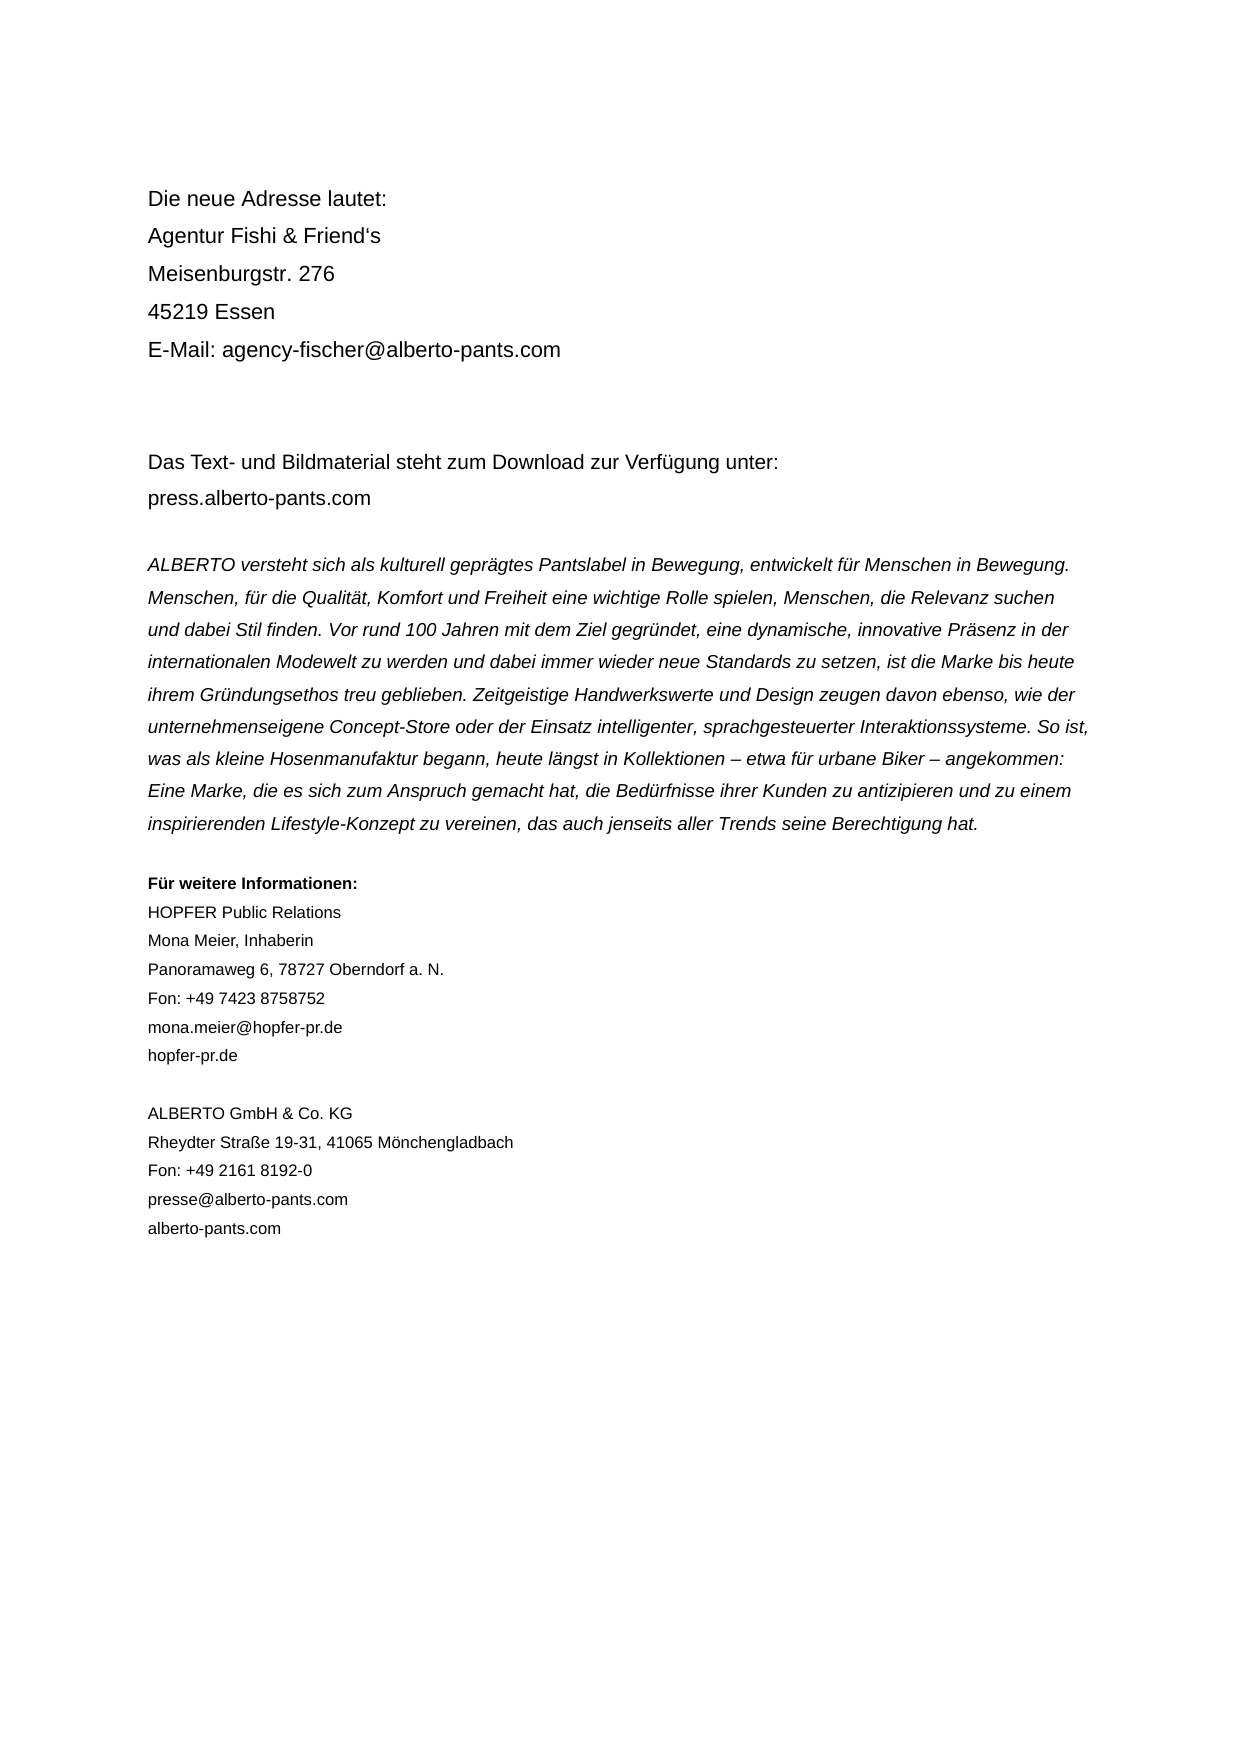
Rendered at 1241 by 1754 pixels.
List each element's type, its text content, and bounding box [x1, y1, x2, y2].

text 45219 Essen [148, 299, 1093, 324]
text Agentur Fishi & Friend‘s [148, 223, 1093, 248]
text Fon: +49 7423 8758752 [148, 989, 1172, 1008]
text Die neue Adresse lautet: [148, 185, 1093, 211]
text Meisenburgstr. 276 [148, 261, 1093, 286]
text ALBERTO GmbH & Co. KG [148, 1104, 1172, 1123]
text Für weitere Informationen: [148, 874, 1093, 893]
text presse@alberto-pants.com [148, 1190, 1172, 1209]
text Fon: +49 2161 8192-0 [148, 1161, 1172, 1180]
text ALBERTO versteht sich als kulturell geprägtes Pantslabel in Bewegung, entwickelt für Menschen in Bewegung. Menschen, für die Qualität, Komfort und Freiheit eine wichtige Rolle spielen, Menschen, die Relevanz suchen und dabei Stil finden. Vor rund 100 Jahren mit dem Ziel gegründet, eine dynamische, innovative Präsenz in der internationalen Modewelt zu werden und dabei immer wieder neue Standards zu setzen, ist die Marke bis heute ihrem Gründungsethos treu geblieben. Zeitgeistige Handwerkswerte und Design zeugen davon ebenso, wie der unternehmenseigene Concept-Store oder der Einsatz intelligenter, sprachgesteuerter Interaktionssysteme. So ist, was als kleine Hosenmanufaktur begann, heute längst in Kollektionen – etwa für urbane Biker – angekommen: Eine Marke, die es sich zum Anspruch gemacht hat, die Bedürfnisse ihrer Kunden zu antizipieren und zu einem inspirierenden Lifestyle-Konzept zu vereinen, das auch jenseits aller Trends seine Berechtigung hat. [148, 554, 1093, 834]
text Mona Meier, Inhaberin [148, 931, 1211, 950]
text HOPFER Public Relations [148, 902, 1093, 922]
text Panoramaweg 6, 78727 Oberndorf a. N. [148, 960, 1093, 979]
text Rheydter Straße 19-31, 41065 Mönchengladbach [148, 1132, 1172, 1152]
text alberto-pants.com [148, 1219, 1172, 1238]
text E-Mail: agency-fischer@alberto-pants.com [148, 337, 1093, 362]
text Das Text- und Bildmaterial steht zum Download zur Verfügung unter: press.alberto-pants.com [148, 450, 916, 510]
text hopfer-pr.de [148, 1046, 1172, 1065]
text mona.meier@hopfer-pr.de [148, 1017, 1172, 1037]
